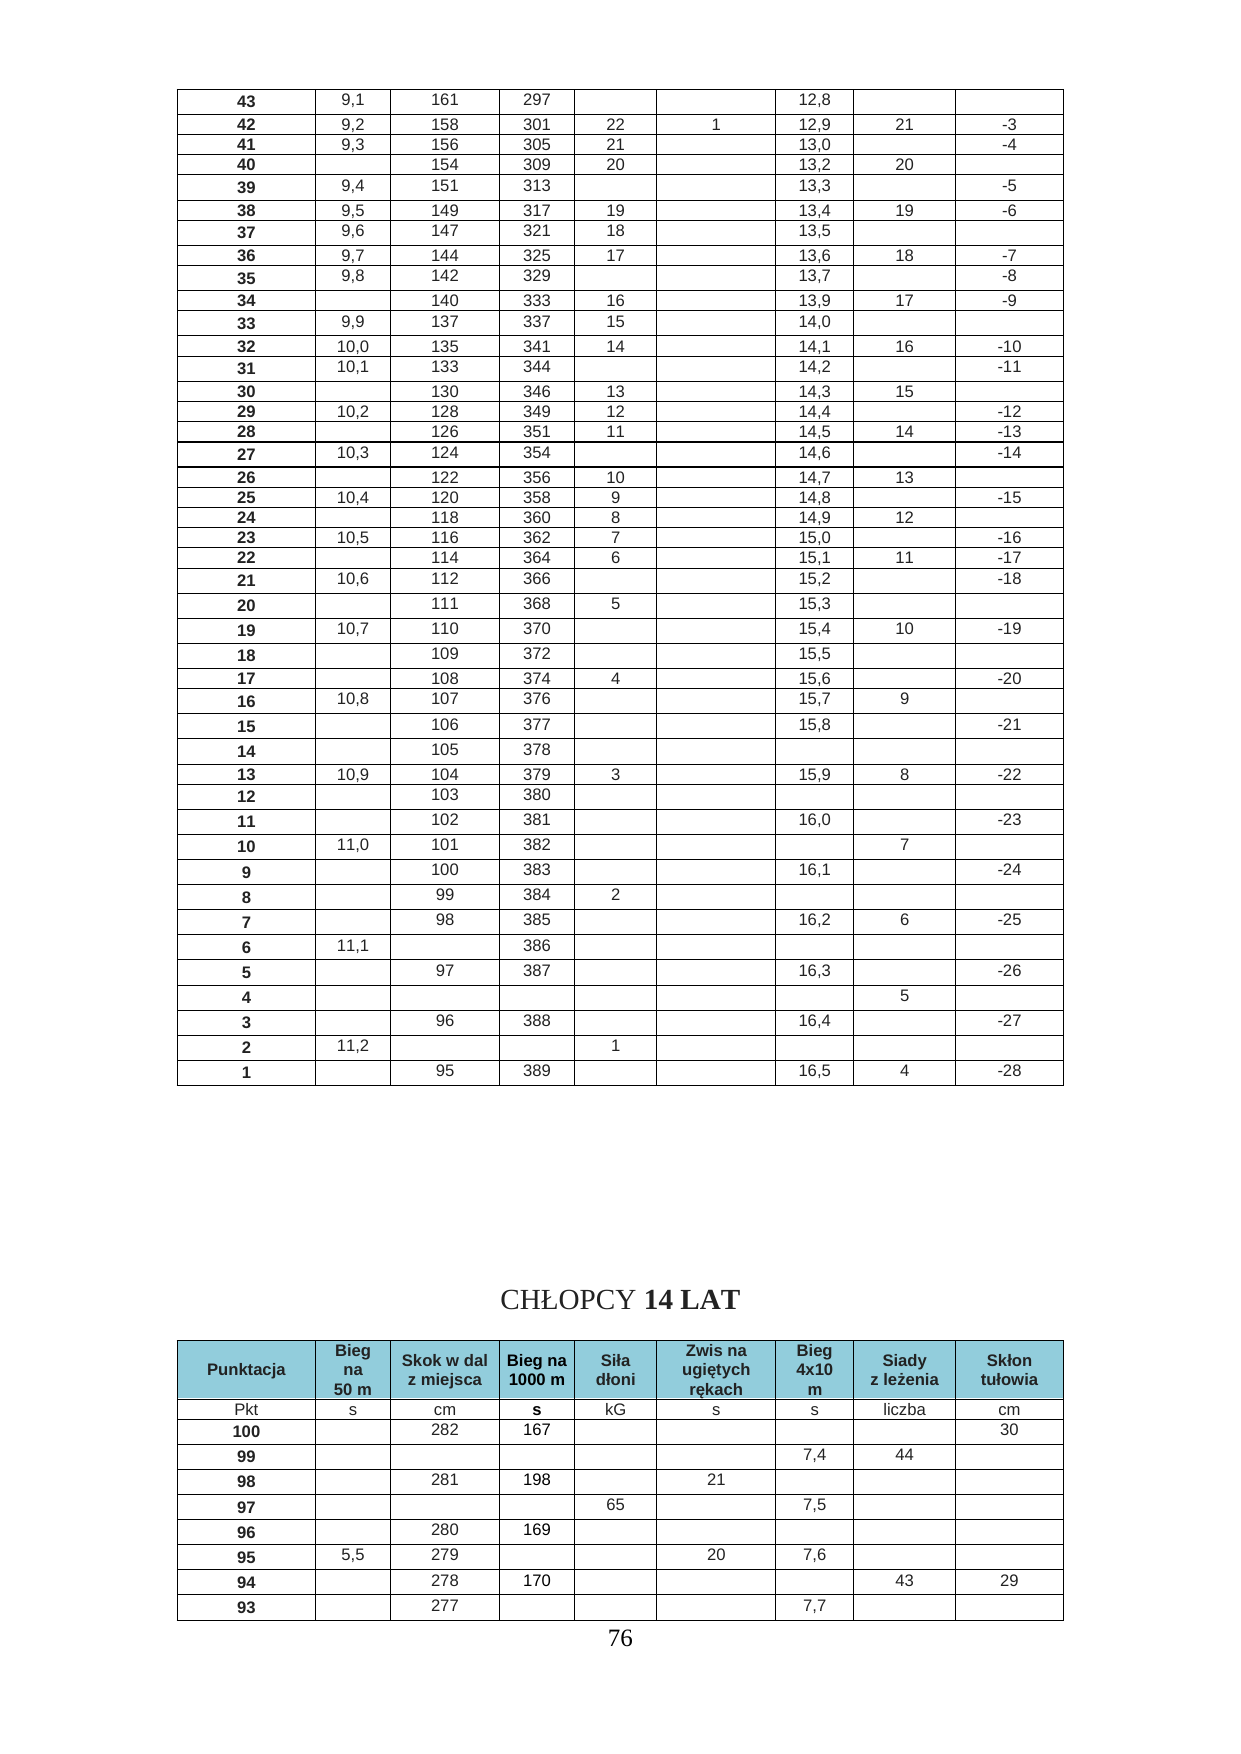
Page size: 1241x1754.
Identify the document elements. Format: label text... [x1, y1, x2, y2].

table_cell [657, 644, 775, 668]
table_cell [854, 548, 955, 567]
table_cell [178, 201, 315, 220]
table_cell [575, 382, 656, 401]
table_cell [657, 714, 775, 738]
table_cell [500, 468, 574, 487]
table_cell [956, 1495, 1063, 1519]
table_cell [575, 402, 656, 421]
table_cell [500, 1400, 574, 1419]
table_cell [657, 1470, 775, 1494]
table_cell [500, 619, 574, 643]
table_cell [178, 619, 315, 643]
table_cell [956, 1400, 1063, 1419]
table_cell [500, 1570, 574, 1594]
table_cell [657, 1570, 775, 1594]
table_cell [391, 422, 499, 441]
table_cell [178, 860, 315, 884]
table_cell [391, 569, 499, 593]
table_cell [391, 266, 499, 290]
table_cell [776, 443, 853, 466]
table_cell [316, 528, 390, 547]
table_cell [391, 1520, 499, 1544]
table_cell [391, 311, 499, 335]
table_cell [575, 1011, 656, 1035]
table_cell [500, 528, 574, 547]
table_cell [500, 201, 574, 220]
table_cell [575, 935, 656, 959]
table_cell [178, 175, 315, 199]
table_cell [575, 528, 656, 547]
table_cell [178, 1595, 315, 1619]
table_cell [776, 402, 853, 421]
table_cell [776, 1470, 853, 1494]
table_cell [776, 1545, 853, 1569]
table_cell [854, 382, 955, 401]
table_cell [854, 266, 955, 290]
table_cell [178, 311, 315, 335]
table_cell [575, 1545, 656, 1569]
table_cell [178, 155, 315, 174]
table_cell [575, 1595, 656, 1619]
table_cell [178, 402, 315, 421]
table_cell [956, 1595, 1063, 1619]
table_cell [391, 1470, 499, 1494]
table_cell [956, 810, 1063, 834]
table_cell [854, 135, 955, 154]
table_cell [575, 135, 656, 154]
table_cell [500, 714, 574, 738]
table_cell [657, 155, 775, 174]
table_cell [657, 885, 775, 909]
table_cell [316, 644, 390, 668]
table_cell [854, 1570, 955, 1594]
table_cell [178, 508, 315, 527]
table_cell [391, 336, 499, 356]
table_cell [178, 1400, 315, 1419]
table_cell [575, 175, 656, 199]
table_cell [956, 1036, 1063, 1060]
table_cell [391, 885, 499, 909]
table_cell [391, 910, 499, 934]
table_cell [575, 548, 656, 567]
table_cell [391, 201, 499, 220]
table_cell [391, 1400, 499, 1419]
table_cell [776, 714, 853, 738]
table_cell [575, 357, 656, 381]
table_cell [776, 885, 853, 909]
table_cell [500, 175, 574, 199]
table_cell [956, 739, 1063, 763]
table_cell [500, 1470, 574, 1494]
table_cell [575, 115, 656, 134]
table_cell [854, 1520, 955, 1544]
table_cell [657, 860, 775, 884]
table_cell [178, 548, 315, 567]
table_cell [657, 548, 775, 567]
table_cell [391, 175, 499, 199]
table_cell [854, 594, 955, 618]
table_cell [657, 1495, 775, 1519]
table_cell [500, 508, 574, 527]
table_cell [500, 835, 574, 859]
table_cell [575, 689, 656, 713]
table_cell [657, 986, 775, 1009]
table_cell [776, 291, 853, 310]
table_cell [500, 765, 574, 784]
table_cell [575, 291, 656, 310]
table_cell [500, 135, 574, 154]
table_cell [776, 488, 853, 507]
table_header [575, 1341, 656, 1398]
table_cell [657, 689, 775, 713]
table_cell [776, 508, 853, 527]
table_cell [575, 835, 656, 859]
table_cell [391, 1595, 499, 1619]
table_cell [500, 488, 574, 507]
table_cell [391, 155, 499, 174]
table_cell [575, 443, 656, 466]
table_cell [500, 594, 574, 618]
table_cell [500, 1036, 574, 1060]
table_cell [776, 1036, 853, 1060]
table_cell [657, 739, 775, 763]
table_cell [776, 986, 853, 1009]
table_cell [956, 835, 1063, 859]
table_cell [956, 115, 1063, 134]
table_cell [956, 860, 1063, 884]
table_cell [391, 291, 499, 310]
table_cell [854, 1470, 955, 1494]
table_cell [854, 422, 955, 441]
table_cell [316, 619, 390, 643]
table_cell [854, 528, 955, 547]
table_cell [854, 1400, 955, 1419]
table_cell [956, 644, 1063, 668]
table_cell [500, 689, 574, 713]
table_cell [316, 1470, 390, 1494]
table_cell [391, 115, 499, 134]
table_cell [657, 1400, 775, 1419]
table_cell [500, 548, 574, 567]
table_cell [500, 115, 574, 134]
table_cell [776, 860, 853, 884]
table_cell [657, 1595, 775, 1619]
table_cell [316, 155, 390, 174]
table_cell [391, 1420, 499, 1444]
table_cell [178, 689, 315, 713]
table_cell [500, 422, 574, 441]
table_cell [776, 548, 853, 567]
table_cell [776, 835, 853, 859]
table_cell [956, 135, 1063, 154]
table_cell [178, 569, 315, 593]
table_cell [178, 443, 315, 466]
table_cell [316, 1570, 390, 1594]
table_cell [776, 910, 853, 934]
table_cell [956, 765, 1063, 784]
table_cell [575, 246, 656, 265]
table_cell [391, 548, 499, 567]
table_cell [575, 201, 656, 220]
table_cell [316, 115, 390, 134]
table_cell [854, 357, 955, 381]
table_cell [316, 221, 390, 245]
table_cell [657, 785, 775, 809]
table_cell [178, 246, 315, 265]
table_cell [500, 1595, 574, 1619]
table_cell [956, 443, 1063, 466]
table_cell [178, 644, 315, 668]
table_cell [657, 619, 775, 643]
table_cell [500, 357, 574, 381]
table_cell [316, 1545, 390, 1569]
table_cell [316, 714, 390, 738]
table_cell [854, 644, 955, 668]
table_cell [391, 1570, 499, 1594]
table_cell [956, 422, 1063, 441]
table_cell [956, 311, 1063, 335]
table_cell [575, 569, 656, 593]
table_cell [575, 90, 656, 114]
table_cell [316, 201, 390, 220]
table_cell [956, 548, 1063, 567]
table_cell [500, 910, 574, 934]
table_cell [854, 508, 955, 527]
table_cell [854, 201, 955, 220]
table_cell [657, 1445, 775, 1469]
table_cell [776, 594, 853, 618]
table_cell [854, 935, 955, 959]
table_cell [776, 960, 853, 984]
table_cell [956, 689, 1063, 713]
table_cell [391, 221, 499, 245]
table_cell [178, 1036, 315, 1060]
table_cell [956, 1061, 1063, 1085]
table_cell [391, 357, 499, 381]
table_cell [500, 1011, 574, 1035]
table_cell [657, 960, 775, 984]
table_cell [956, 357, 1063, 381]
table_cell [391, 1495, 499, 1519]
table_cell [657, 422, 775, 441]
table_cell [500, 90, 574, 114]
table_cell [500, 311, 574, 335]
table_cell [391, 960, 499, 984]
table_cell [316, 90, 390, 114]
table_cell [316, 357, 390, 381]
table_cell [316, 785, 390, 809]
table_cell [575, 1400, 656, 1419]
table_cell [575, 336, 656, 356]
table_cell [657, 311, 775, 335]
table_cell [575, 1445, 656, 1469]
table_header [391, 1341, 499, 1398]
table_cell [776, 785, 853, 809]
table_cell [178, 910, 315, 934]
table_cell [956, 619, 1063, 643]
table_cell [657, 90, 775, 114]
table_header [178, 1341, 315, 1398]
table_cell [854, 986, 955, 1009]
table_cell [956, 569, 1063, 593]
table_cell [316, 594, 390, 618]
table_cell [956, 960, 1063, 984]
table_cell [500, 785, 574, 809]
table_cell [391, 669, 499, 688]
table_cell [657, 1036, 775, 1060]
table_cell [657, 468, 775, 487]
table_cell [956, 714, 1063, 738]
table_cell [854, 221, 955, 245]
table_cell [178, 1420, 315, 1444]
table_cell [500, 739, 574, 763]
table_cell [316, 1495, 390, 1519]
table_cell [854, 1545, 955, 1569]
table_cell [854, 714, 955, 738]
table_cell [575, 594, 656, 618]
text CHŁOPCY 14 LAT [148, 1282, 1092, 1316]
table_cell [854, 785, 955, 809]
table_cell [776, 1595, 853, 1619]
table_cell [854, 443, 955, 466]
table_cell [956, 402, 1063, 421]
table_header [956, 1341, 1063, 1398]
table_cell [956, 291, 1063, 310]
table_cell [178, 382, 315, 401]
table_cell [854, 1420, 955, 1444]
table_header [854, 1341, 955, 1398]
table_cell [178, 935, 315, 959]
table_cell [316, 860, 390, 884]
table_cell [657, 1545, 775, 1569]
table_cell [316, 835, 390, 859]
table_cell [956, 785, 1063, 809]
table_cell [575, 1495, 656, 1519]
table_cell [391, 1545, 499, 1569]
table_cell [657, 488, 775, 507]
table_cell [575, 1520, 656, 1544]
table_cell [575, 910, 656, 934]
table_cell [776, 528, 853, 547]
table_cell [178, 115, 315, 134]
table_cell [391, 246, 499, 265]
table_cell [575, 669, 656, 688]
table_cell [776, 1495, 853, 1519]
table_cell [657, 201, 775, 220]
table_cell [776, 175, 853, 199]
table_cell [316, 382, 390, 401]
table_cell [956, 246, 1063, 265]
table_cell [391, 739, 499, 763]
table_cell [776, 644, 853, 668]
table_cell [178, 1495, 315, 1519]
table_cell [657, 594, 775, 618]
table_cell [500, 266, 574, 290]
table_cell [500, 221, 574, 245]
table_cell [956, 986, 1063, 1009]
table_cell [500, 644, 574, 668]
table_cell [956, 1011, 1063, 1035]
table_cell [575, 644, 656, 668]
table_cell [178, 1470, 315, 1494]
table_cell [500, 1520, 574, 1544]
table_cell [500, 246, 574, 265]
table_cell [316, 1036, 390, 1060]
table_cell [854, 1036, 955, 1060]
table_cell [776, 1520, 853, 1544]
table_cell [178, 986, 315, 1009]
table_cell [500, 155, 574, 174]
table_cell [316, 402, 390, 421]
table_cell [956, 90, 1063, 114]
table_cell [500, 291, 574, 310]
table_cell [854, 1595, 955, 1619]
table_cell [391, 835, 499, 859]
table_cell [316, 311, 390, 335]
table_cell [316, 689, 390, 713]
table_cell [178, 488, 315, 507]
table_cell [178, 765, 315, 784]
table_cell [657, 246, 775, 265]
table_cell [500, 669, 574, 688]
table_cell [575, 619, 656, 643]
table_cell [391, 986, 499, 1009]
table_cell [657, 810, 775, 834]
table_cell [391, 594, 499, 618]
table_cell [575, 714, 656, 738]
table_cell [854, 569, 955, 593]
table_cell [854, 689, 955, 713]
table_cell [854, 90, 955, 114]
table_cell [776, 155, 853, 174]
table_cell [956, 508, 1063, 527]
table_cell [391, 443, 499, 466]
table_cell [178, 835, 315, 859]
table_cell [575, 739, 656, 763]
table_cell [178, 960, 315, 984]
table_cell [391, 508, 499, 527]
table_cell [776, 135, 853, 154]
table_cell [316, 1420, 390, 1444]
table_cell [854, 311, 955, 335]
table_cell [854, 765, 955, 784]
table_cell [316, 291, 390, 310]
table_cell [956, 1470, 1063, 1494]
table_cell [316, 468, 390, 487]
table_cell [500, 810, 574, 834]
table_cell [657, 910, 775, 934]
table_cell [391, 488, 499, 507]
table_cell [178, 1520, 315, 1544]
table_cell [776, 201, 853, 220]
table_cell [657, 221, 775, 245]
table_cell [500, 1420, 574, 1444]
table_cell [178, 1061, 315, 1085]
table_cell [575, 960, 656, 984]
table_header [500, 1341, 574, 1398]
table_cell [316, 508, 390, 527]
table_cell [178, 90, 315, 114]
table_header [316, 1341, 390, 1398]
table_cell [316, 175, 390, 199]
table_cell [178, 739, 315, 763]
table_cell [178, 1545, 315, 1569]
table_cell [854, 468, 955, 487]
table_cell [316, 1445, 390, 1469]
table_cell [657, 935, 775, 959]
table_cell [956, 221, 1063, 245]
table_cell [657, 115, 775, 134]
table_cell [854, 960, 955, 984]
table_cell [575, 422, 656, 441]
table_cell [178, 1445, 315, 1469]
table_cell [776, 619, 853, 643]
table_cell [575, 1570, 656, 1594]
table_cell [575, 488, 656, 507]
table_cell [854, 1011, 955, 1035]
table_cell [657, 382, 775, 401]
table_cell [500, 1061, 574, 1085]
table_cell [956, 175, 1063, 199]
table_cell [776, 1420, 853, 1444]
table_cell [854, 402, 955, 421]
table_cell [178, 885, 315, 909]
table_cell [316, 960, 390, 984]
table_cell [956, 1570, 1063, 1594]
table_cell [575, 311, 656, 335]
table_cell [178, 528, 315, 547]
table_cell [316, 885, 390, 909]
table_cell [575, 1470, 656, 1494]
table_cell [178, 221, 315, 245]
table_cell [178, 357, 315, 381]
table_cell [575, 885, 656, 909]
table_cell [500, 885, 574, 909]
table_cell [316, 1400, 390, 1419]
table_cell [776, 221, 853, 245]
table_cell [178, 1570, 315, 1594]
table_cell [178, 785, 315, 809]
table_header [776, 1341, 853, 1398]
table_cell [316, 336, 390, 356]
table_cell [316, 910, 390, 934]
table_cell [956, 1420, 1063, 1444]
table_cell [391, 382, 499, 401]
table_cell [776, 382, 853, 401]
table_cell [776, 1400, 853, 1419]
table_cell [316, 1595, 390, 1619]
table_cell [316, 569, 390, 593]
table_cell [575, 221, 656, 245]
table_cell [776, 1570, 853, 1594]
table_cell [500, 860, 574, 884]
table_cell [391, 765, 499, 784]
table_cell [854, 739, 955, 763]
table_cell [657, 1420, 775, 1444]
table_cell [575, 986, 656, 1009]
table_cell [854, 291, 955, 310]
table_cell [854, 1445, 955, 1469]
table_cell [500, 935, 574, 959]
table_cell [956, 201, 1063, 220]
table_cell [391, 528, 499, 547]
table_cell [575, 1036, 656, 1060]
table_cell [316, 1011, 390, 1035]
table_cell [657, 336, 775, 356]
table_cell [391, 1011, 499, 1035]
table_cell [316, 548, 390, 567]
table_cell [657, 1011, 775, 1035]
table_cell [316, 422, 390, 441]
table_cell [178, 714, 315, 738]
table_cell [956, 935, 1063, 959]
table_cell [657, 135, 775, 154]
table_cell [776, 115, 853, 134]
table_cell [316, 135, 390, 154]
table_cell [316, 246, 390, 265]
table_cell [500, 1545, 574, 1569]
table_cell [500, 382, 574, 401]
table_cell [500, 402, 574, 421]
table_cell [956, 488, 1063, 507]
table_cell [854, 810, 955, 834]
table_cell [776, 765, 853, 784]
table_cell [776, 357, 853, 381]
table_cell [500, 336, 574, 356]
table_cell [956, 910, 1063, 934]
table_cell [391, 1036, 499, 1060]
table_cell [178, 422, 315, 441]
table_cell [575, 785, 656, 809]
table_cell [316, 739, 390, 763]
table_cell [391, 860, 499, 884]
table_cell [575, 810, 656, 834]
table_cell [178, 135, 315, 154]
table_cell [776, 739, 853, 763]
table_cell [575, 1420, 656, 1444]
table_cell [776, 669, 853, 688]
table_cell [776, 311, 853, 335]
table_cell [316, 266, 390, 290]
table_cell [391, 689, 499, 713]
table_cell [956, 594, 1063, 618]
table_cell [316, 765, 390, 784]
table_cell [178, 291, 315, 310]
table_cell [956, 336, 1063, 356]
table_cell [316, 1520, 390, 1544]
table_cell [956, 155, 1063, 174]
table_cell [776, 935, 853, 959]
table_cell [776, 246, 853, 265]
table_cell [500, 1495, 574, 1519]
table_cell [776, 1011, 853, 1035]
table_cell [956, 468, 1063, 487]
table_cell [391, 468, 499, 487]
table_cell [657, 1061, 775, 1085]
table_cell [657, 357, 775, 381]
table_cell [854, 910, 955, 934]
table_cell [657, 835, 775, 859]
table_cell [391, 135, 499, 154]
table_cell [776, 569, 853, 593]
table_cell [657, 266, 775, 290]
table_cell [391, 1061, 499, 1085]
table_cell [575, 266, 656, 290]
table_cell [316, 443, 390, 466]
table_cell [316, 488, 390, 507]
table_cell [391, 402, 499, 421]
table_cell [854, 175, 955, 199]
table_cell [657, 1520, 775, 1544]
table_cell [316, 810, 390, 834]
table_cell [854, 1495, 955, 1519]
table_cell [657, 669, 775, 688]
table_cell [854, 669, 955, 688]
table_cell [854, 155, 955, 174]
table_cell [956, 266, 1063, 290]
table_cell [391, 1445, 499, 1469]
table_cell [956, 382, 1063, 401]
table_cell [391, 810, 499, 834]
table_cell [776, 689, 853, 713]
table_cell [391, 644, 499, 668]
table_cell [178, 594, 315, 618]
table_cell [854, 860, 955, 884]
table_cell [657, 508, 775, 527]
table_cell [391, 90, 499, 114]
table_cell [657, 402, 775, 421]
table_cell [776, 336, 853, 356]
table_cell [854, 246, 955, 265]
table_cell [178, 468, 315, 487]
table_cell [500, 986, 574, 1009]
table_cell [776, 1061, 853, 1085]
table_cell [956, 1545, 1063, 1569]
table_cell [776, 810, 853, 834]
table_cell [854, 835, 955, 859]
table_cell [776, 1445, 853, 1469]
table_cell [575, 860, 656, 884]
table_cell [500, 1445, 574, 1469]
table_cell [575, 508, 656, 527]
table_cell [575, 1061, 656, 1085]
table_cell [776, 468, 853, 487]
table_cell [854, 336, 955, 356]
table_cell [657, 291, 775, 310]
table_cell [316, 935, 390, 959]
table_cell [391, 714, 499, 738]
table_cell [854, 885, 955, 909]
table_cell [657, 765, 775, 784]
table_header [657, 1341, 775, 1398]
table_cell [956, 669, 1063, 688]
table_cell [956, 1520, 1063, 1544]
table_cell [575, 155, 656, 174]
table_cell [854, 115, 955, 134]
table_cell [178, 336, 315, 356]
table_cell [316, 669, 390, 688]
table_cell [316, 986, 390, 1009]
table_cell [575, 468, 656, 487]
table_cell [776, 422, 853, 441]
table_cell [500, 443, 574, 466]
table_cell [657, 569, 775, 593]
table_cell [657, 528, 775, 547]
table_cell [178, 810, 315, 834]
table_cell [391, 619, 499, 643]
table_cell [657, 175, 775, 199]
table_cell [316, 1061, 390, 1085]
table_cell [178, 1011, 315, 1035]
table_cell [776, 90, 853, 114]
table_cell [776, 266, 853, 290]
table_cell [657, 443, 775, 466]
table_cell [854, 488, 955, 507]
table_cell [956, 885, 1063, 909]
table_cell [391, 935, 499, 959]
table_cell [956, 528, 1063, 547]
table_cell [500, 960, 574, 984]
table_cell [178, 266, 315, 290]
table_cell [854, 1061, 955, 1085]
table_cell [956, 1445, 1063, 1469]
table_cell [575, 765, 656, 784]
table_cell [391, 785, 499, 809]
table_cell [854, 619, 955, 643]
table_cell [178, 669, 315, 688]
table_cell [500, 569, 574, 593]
